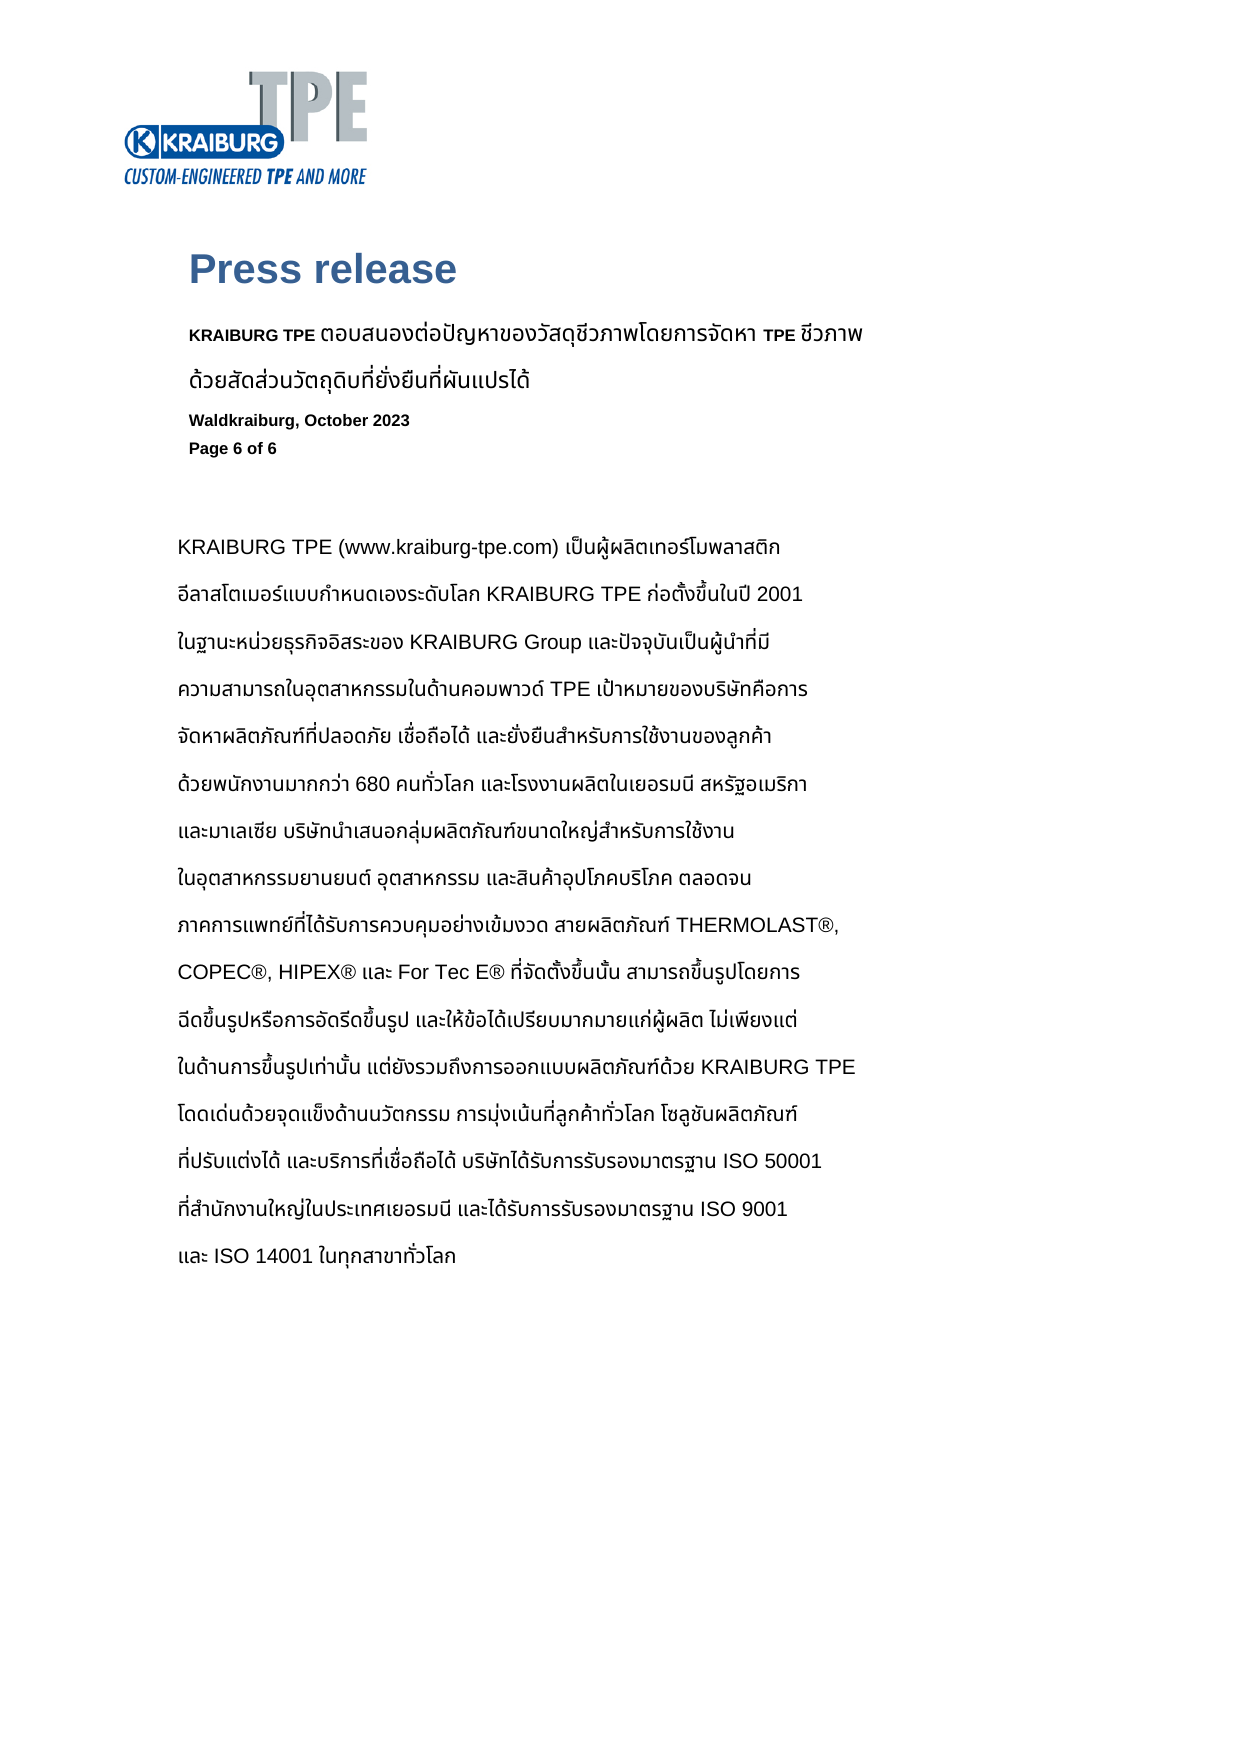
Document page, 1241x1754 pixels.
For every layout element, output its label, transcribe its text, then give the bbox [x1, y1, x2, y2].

text และมาเลเซีย บริษัทนำเสนอกลุ่มผลิตภัณฑ์ขนาดใหญ่สำหรับการใช้งาน [177, 816, 886, 848]
text ที่ปรับแต่งได้ และบริการที่เชื่อถือได้ บริษัทได้รับการรับรองมาตรฐาน ISO 50001 [177, 1147, 886, 1178]
text ความสามารถในอุตสาหกรรมในด้านคอมพาวด์ TPE เป้าหมายของบริษัทคือการ [177, 674, 886, 706]
text ในฐานะหน่วยธุรกิจอิสระของ KRAIBURG Group และปัจจุบันเป็นผู้นำที่มี [177, 627, 886, 658]
text ที่สำนักงานใหญ่ในประเทศเยอรมนี และได้รับการรับรองมาตรฐาน ISO 9001 [177, 1194, 886, 1225]
text และ ISO 14001 ในทุกสาขาทั่วโลก [177, 1241, 886, 1273]
text KRAIBURG TPE (www.kraiburg-tpe.com) เป็นผู้ผลิตเทอร์โมพลาสติก [177, 532, 886, 564]
text ในอุตสาหกรรมยานยนต์ อุตสาหกรรม และสินค้าอุปโภคบริโภค ตลอดจน [177, 863, 886, 895]
text ในด้านการขึ้นรูปเท่านั้น แต่ยังรวมถึงการออกแบบผลิตภัณฑ์ด้วย KRAIBURG TPE [177, 1052, 886, 1084]
text ภาคการแพทย์ที่ได้รับการควบคุมอย่างเข้มงวด สายผลิตภัณฑ์ THERMOLAST®, [177, 911, 886, 942]
text โดดเด่นด้วยจุดแข็งด้านนวัตกรรม การมุ่งเน้นที่ลูกค้าทั่วโลก โซลูชันผลิตภัณฑ์ [177, 1099, 886, 1131]
text ด้วยพนักงานมากกว่า 680 คนทั่วโลก และโรงงานผลิตในเยอรมนี สหรัฐอเมริกา [177, 769, 886, 800]
text ฉีดขึ้นรูปหรือการอัดรีดขึ้นรูป และให้ข้อได้เปรียบมากมายแก่ผู้ผลิต ไม่เพียงแต่ [177, 1005, 886, 1036]
text อีลาสโตเมอร์แบบกำหนดเองระดับโลก KRAIBURG TPE ก่อตั้งขึ้นในปี 2001 [177, 580, 886, 611]
picture [112, 55, 379, 200]
text COPEC®, HIPEX® และ For Tec E® ที่จัดตั้งขึ้นนั้น สามารถขึ้นรูปโดยการ [177, 958, 886, 989]
text จัดหาผลิตภัณฑ์ที่ปลอดภัย เชื่อถือได้ และยั่งยืนสำหรับการใช้งานของลูกค้า [177, 722, 886, 753]
